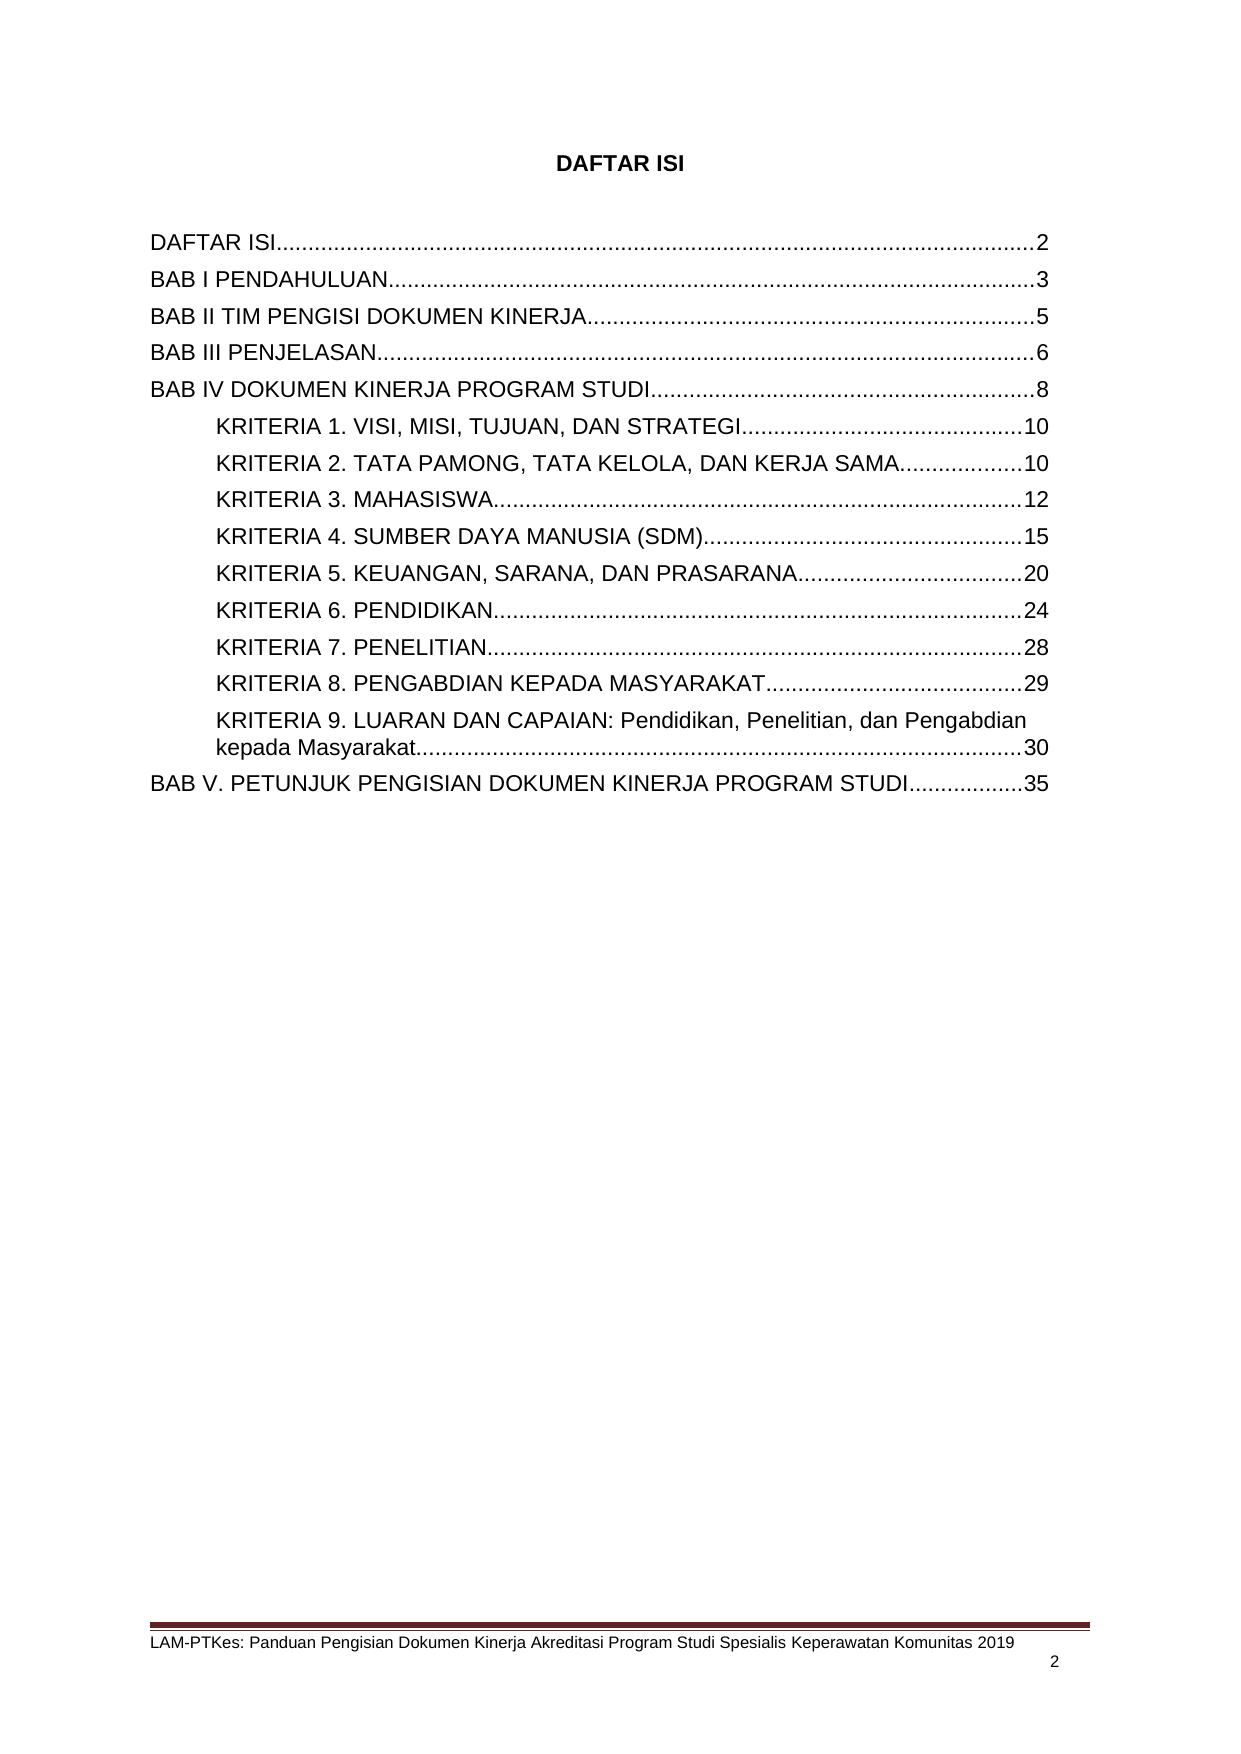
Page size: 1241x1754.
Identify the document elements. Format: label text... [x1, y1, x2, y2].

text KRITERIA 7. PENELITIAN 28 [216, 633, 1090, 660]
text BAB II TIM PENGISI DOKUMEN KINERJA 5 [150, 303, 1090, 329]
text KRITERIA 2. Tata PAMONG, TATA KELOLA, DAN KERJA SAMA 10 [216, 450, 1090, 476]
text KRITERIA 8. PENGABDIAN KEPADA MASYARAKAT 29 [216, 670, 1090, 697]
text KRITERIA 4. Sumber Daya Manusia (SDM) 15 [216, 523, 1090, 549]
text KRITERIA 6. PENDIDIKAN 24 [216, 597, 1090, 623]
text BAB I PENDAHULUAN 3 [150, 266, 1090, 292]
text DAFTAR ISI 2 [150, 229, 1090, 255]
text KRITERIA 9. LUARAN DAN CAPAIAN: Pendidikan, Penelitian, dan Pengabdian kepada Masyarakat 30 [216, 707, 1090, 760]
subtitle DAFTAR ISI [150, 150, 1090, 176]
text KRITERIA 1. VISI, MISI, TUJUAN, DAN STRATEGI 10 [216, 413, 1090, 439]
text KRITERIA 5. KEUANGAN, SARANA, DAN PRASARANA 20 [216, 560, 1090, 586]
text KRITERIA 3. MAHASISWA 12 [216, 486, 1090, 513]
text BAB III PENJELASAN 6 [150, 339, 1090, 366]
text BAB IV DOKUMEN KINERJA PROGRAM STUDI 8 [150, 376, 1090, 402]
text BAB V. PETUNJUK PENGISIAN DOKUMEN KINERJA PROGRAM STUDI 35 [150, 770, 1090, 797]
